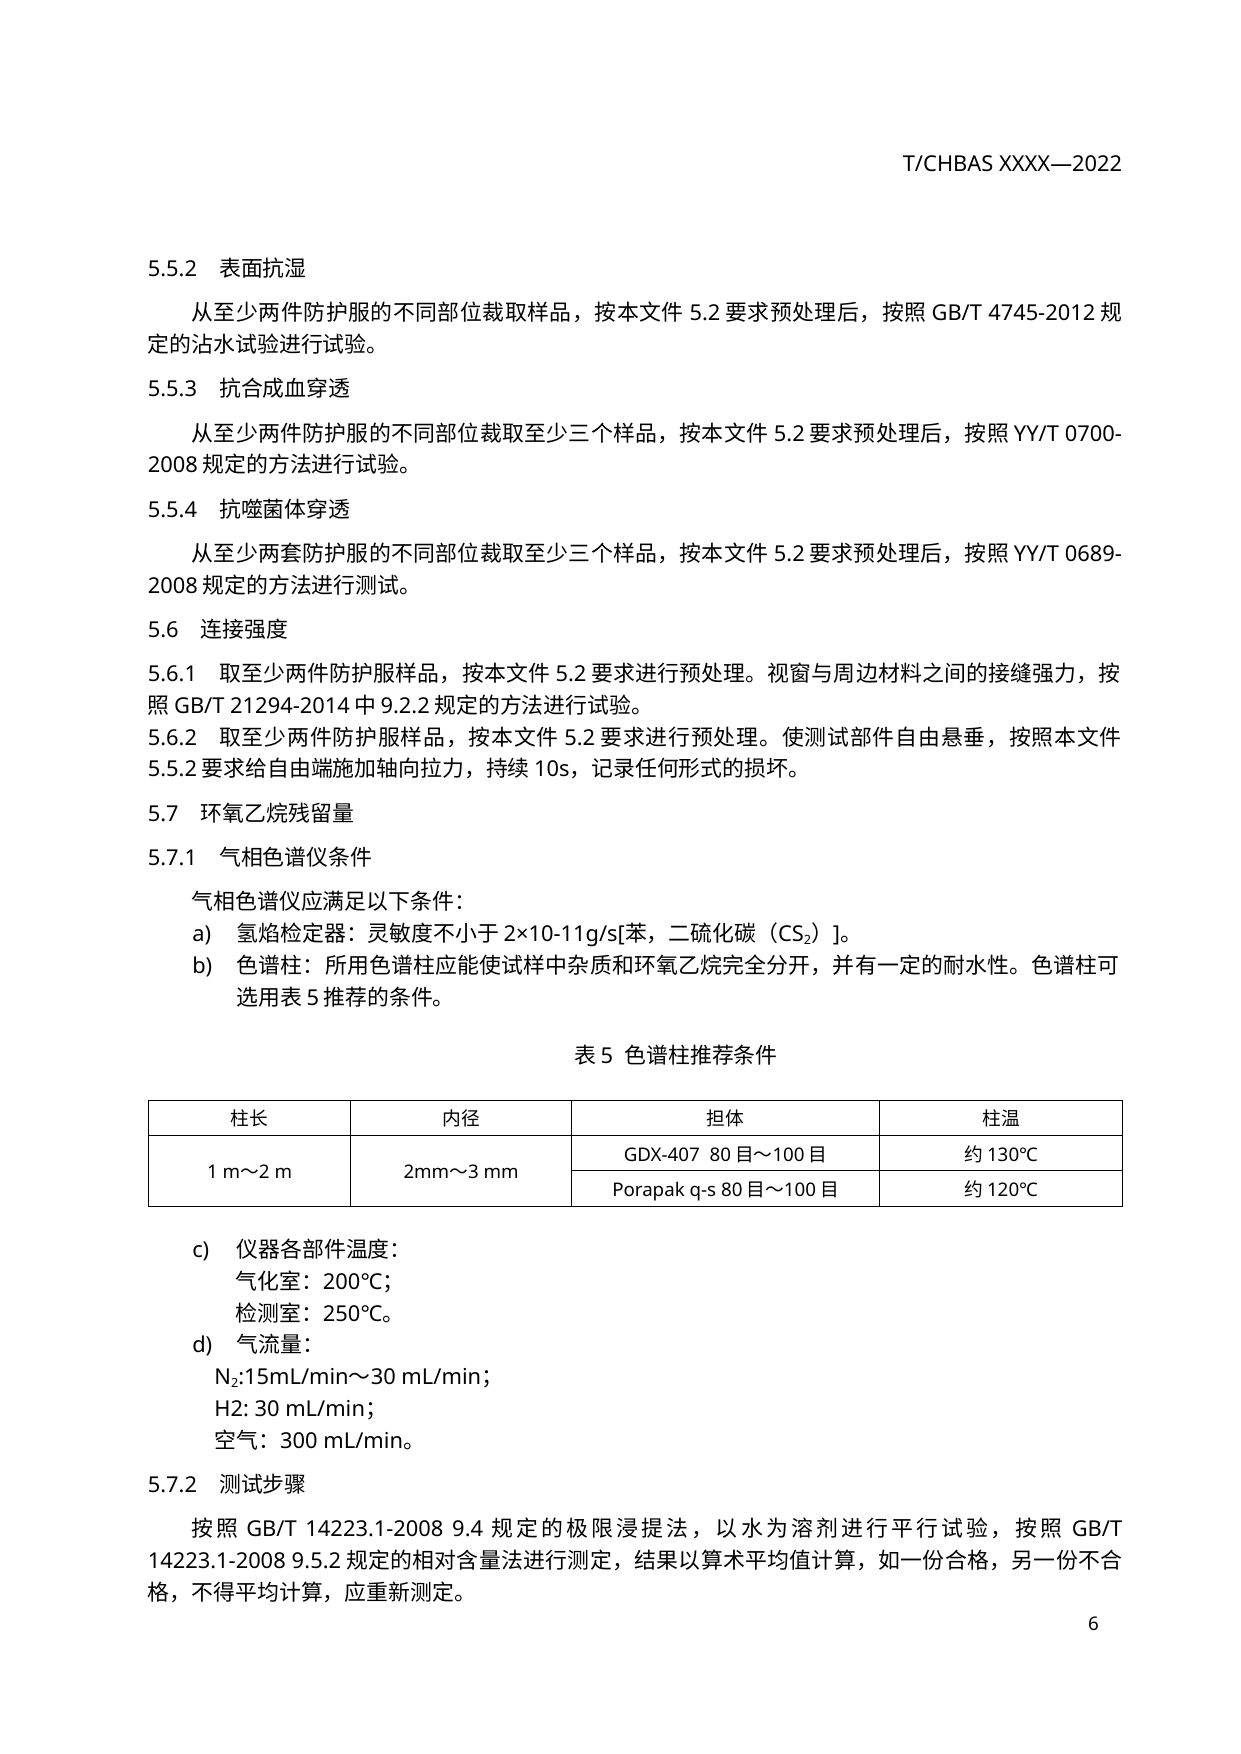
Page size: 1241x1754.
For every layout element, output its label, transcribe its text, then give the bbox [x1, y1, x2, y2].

text 气相色谱仪应满足以下条件： [148, 884, 1122, 916]
text 气化室：200℃； [148, 1264, 1122, 1296]
text 从至少两件防护服的不同部位裁取至少三个样品，按本文件5.2要求预处理后，按照YY/T 0700-2008规定的方法进行试验。 [148, 416, 1122, 479]
text 气相色谱仪条件 [148, 840, 1122, 872]
text 环氧乙烷残留量 [148, 796, 1122, 827]
list 氢焰检定器：灵敏度不小于2×10-11g/s[苯，二硫化碳（CS2）]。 [192, 916, 1122, 948]
text N2:15mL/min～30 mL/min； [148, 1359, 1122, 1391]
table_cell Porapak q-s 80目～100目 [572, 1171, 879, 1206]
text 抗噬菌体穿透 [148, 492, 1122, 523]
table_cell 约130℃ [880, 1136, 1122, 1170]
text H2: 30 mL/min； [148, 1391, 1122, 1423]
text 表5 色谱柱推荐条件 [209, 1038, 1122, 1070]
text 连接强度 [148, 612, 1122, 644]
text 表面抗湿 [148, 251, 1122, 283]
text 从至少两套防护服的不同部位裁取至少三个样品，按本文件5.2要求预处理后，按照YY/T 0689-2008规定的方法进行测试。 [148, 536, 1122, 599]
text 仪器各部件温度： [192, 1232, 1122, 1264]
text 取至少两件防护服样品，按本文件5.2要求进行预处理。视窗与周边材料之间的接缝强力，按照GB/T 21294-2014中9.2.2规定的方法进行试验。 [148, 656, 1122, 720]
text 空气：300 mL/min。 [148, 1423, 1122, 1454]
table_cell 2mm～3 mm [351, 1136, 571, 1206]
text 测试步骤 [148, 1467, 1122, 1499]
table_cell 约120℃ [880, 1171, 1122, 1206]
text 检测室：250℃。 [148, 1296, 1122, 1327]
text 按照GB/T 14223.1-2008 9.4规定的极限浸提法，以水为溶剂进行平行试验，按照GB/T 14223.1-2008 9.5.2规定的相对含量法进行测定，结果以算术平均值计算，如一份合格，另一份不合格，不得平均计算，应重新测定。 [148, 1511, 1122, 1606]
table_header 担体 [572, 1101, 879, 1135]
text 从至少两件防护服的不同部位裁取样品，按本文件5.2要求预处理后，按照GB/T 4745-2012规定的沾水试验进行试验。 [148, 295, 1122, 359]
text 取至少两件防护服样品，按本文件5.2要求进行预处理。使测试部件自由悬垂，按照本文件5.5.2要求给自由端施加轴向拉力，持续10s，记录任何形式的损坏。 [148, 720, 1122, 783]
table_header 柱温 [880, 1101, 1122, 1135]
text 抗合成血穿透 [148, 371, 1122, 403]
table_header 内径 [351, 1101, 571, 1135]
table_header 柱长 [149, 1101, 350, 1135]
text 气流量： [192, 1327, 1122, 1359]
table_cell GDX-407 80目～100目 [572, 1136, 879, 1170]
text 色谱柱：所用色谱柱应能使试样中杂质和环氧乙烷完全分开，并有一定的耐水性。色谱柱可选用表5推荐的条件。 [192, 948, 1122, 1011]
table_cell 1 m～2 m [149, 1136, 350, 1206]
